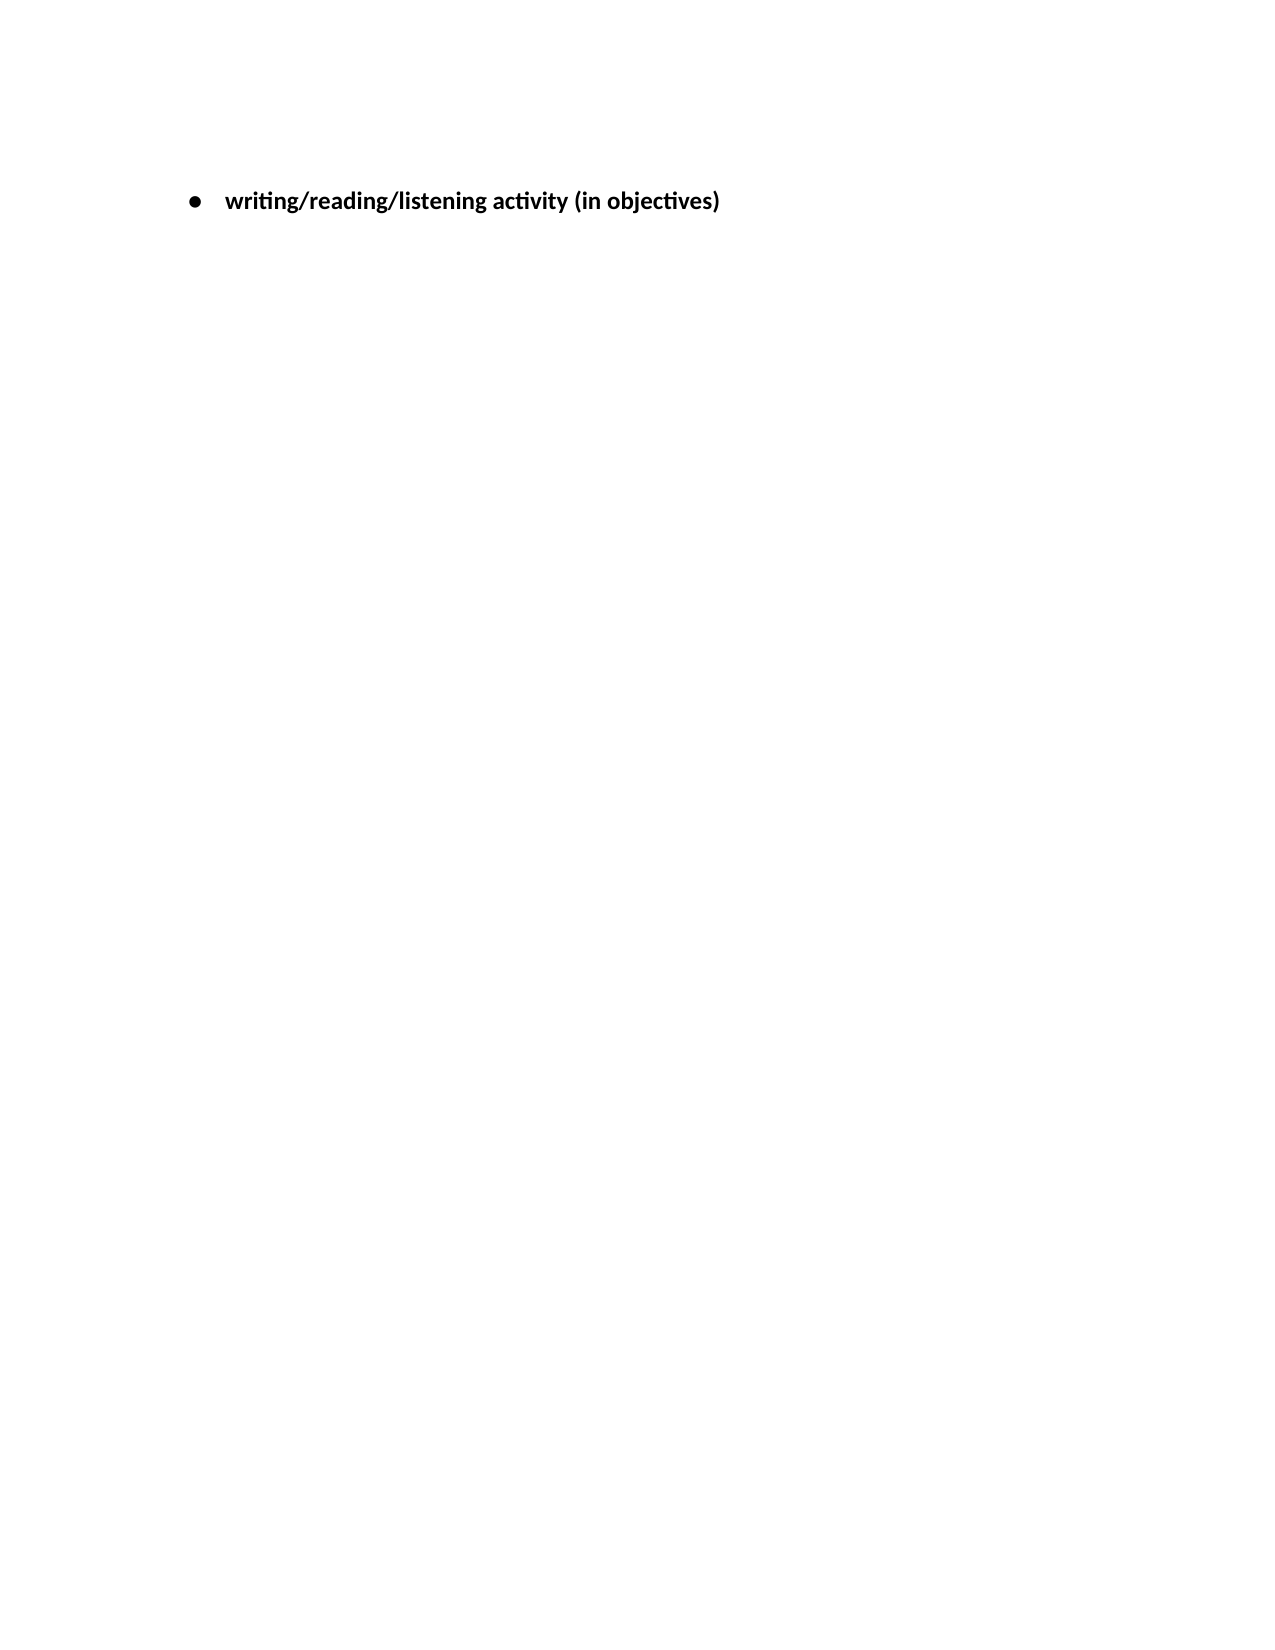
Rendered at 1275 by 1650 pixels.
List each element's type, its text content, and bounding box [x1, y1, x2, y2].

list writing/reading/listening activity (in objectives) [187, 185, 1125, 216]
